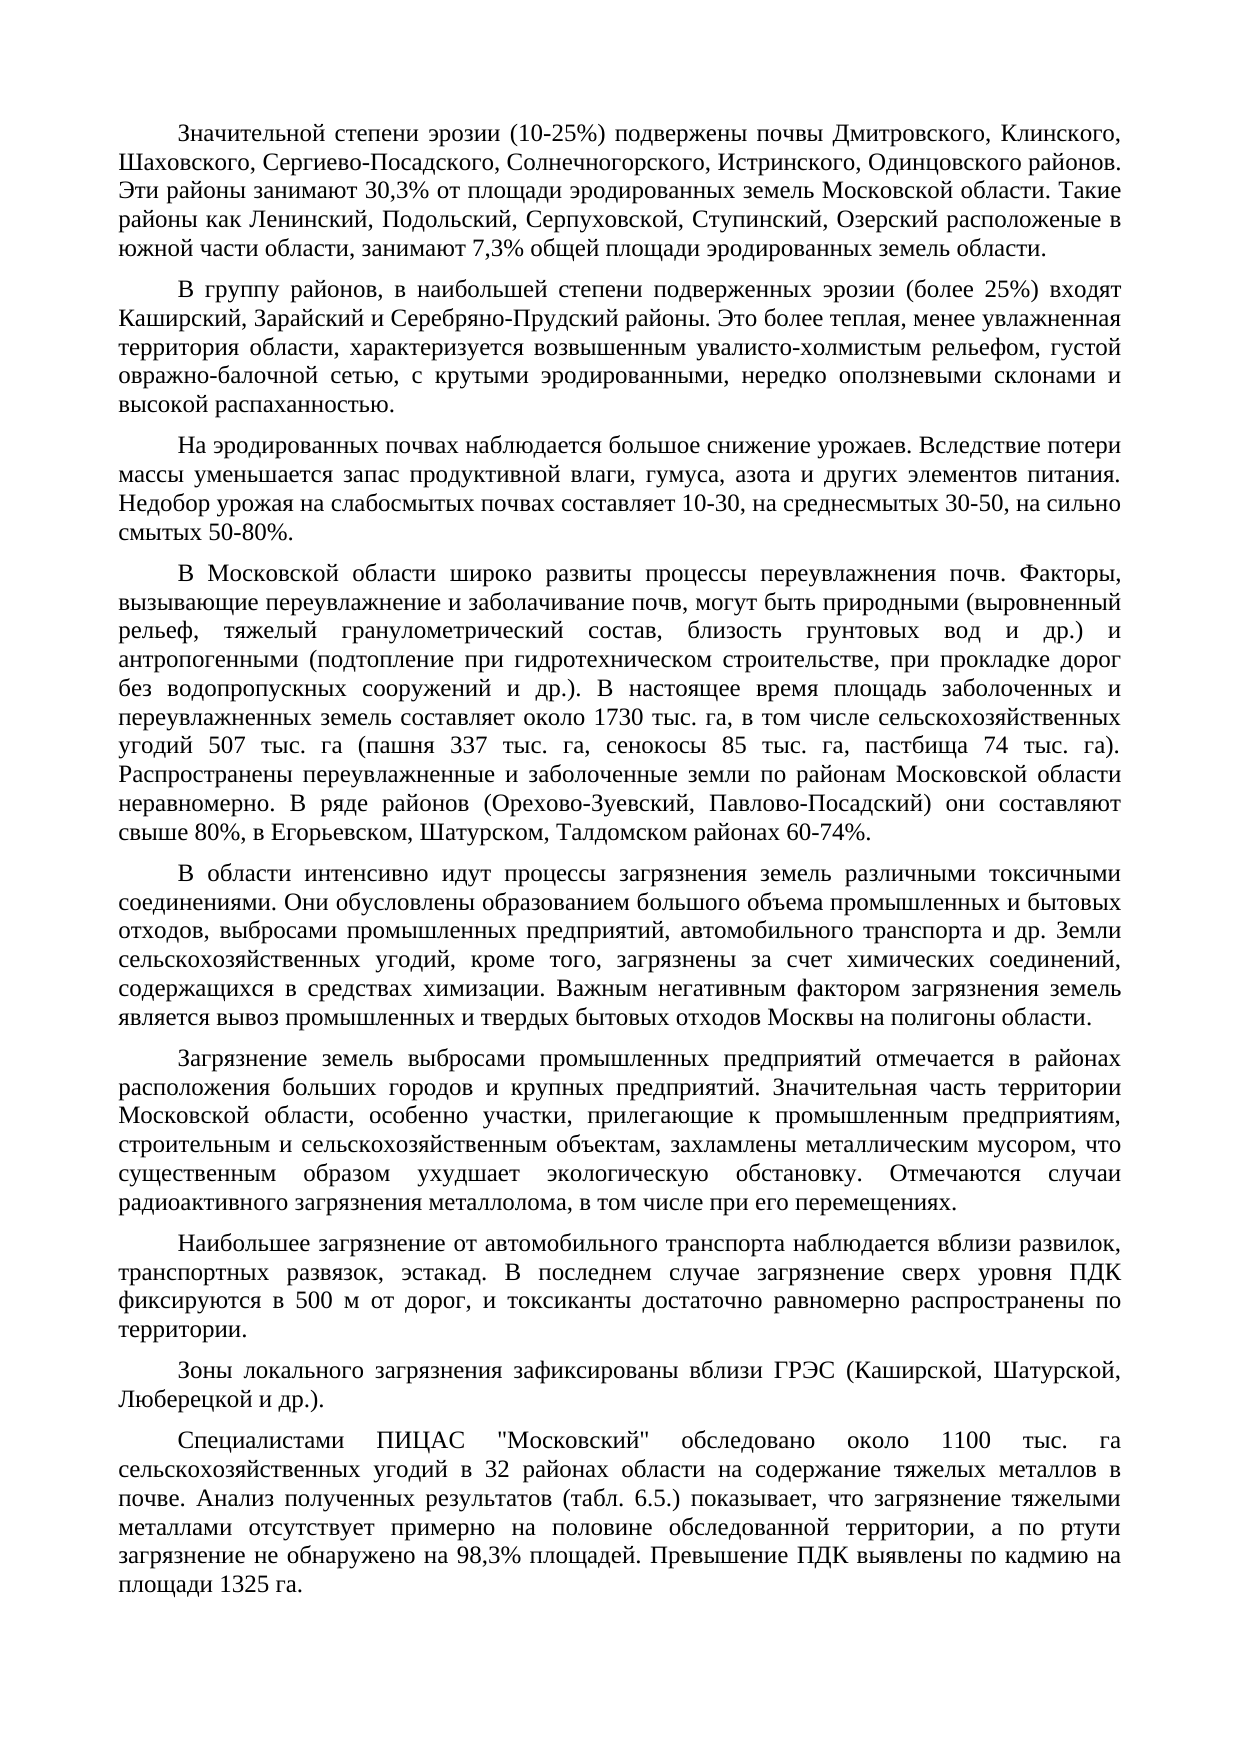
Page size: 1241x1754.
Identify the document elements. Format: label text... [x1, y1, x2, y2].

text В группу районов, в наибольшей степени подверженных эрозии (более 25%) входят Каширский, Зарайский и Серебряно-Прудский районы. Это более теплая, менее увлажненная территория области, характеризуется возвышенным увалисто-холмистым рельефом, густой овражно-балочной сетью, с крутыми эродированными, нередко оползневыми склонами и высокой распаханностью. [118, 274, 1122, 418]
text На эродированных почвах наблюдается большое снижение урожаев. Вследствие потери массы уменьшается запас продуктивной влаги, гумуса, азота и других элементов питания. Недобор урожая на слабосмытых почвах составляет 10-30, на среднесмытых 30-50, на сильно смытых 50-80%. [118, 431, 1122, 546]
text Значительной степени эрозии (10-25%) подвержены почвы Дмитровского, Клинского, Шаховского, Сергиево-Посадского, Солнечногорского, Истринского, Одинцовского районов. Эти районы занимают 30,3% от площади эродированных земель Московской области. Такие районы как Ленинский, Подольский, Серпуховской, Ступинский, Озерский расположеные в южной части области, занимают 7,3% общей площади эродированных земель области. [118, 118, 1122, 262]
text Специалистами ПИЦАС "Московский" обследовано около 1100 тыс. га сельскохозяйственных угодий в 32 районах области на содержание тяжелых металлов в почве. Анализ полученных результатов (табл. 6.5.) показывает, что загрязнение тяжелыми металлами отсутствует примерно на половине обследованной территории, а по ртути загрязнение не обнаружено на 98,3% площадей. Превышение ПДК выявлены по кадмию на площади 1325 га. [118, 1426, 1122, 1598]
text Наибольшее загрязнение от автомобильного транспорта наблюдается вблизи развилок, транспортных развязок, эстакад. В последнем случае загрязнение сверх уровня ПДК фиксируются в 500 м от дорог, и токсиканты достаточно равномерно распространены по территории. [118, 1228, 1122, 1343]
text Загрязнение земель выбросами промышленных предприятий отмечается в районах расположения больших городов и крупных предприятий. Значительная часть территории Московской области, особенно участки, прилегающие к промышленным предприятиям, строительным и сельскохозяйственным объектам, захламлены металлическим мусором, что существенным образом ухудшает экологическую обстановку. Отмечаются случаи радиоактивного загрязнения металлолома, в том числе при его перемещениях. [118, 1043, 1122, 1216]
text В Московской области широко развиты процессы переувлажнения почв. Факторы, вызывающие переувлажнение и заболачивание почв, могут быть природными (выровненный рельеф, тяжелый гранулометрический состав, близость грунтовых вод и др.) и антропогенными (подтопление при гидротехническом строительстве, при прокладке дорог без водопропускных сооружений и др.). В настоящее время площадь заболоченных и переувлажненных земель составляет около 1730 тыс. га, в том числе сельскохозяйственных угодий 507 тыс. га (пашня 337 тыс. га, сенокосы 85 тыс. га, пастбища 74 тыс. га). Распространены переувлажненные и заболоченные земли по районам Московской области неравномерно. В ряде районов (Орехово-Зуевский, Павлово-Посадский) они составляют свыше 80%, в Егорьевском, Шатурском, Талдомском районах 60-74%. [118, 558, 1122, 846]
text В области интенсивно идут процессы загрязнения земель различными токсичными соединениями. Они обусловлены образованием большого объема промышленных и бытовых отходов, выбросами промышленных предприятий, автомобильного транспорта и др. Земли сельскохозяйственных угодий, кроме того, загрязнены за счет химических соединений, содержащихся в средствах химизации. Важным негативным фактором загрязнения земель является вывоз промышленных и твердых бытовых отходов Москвы на полигоны области. [118, 858, 1122, 1031]
text Зоны локального загрязнения зафиксированы вблизи ГРЭС (Каширской, Шатурской, Люберецкой и др.). [118, 1356, 1122, 1413]
